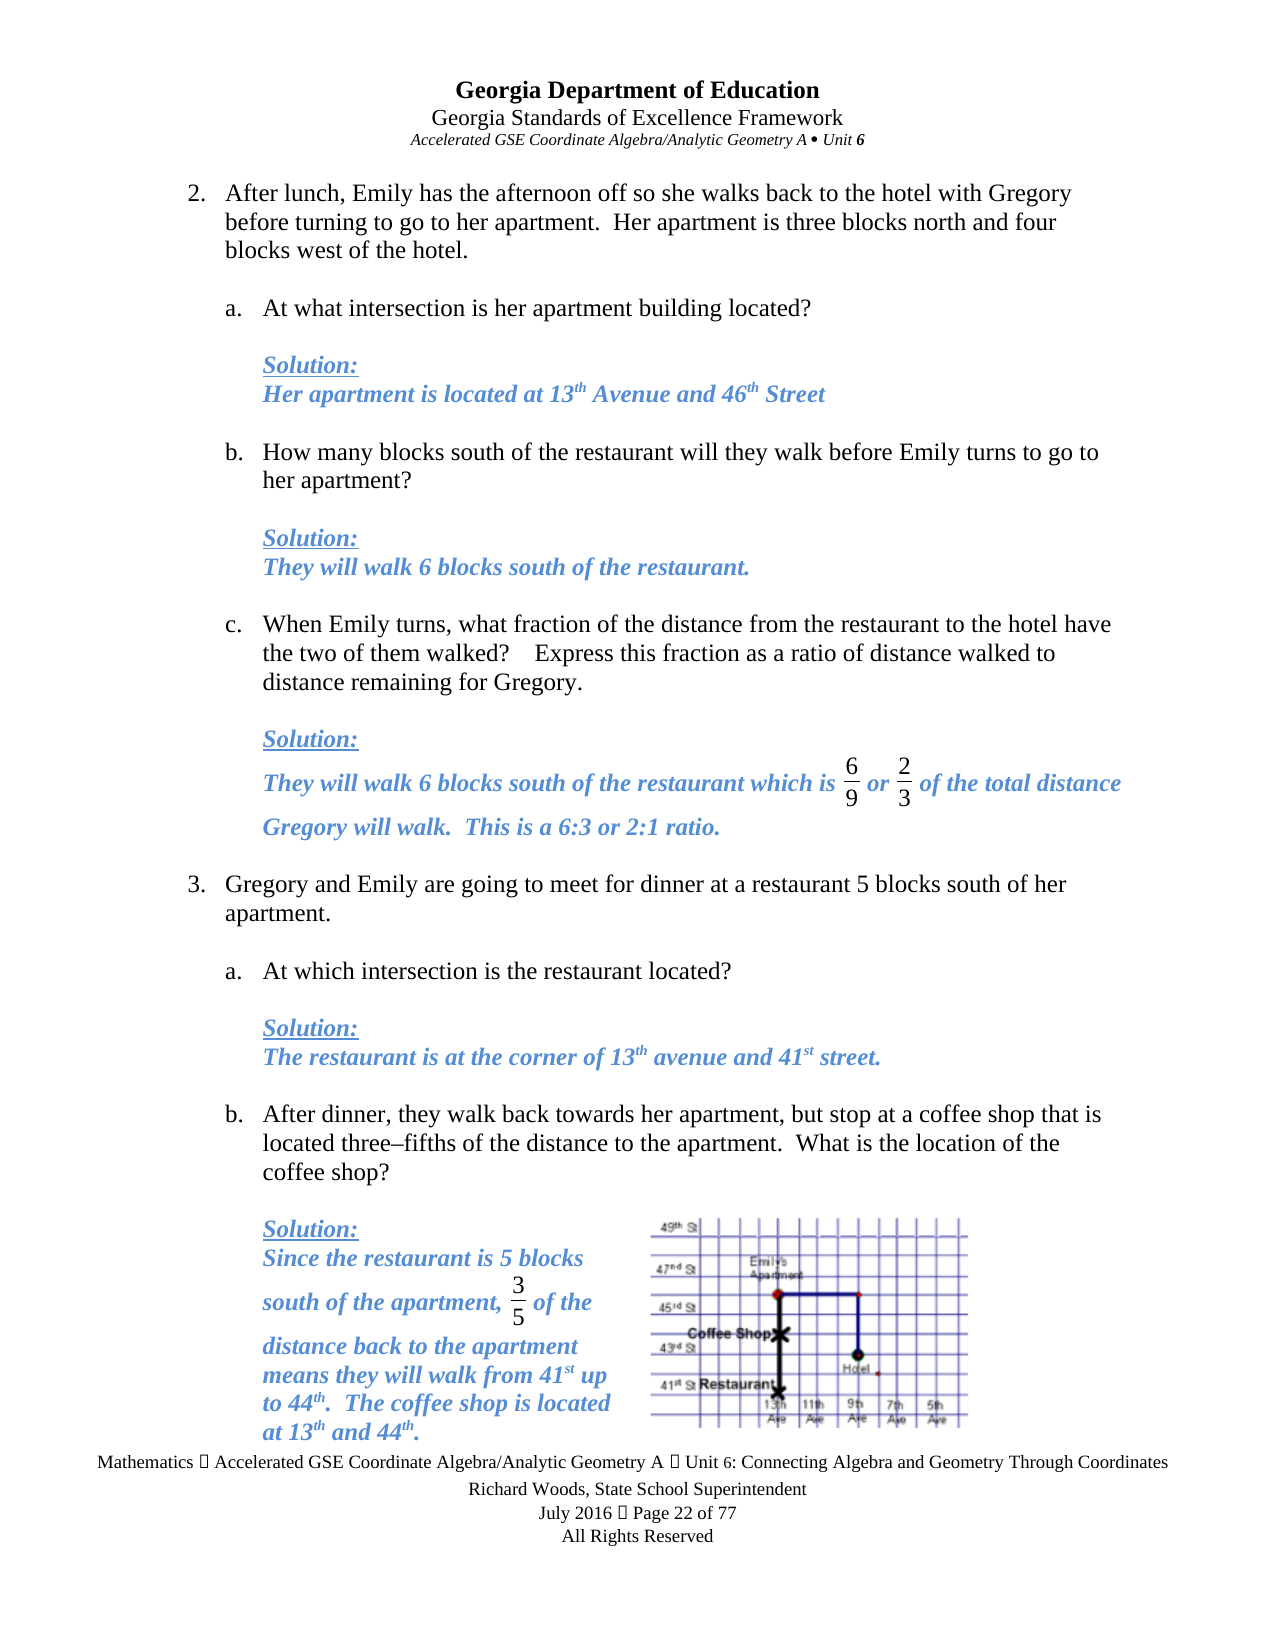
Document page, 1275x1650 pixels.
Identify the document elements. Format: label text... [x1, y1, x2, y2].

picture [648, 1214, 974, 1431]
list After dinner, they walk back towards her apartment, but stop at a coffee shop that is located three–fifths of the distance to the apartment. What is the location of the coffee shop? [225, 1099, 1125, 1186]
text They will walk 6 blocks south of the restaurant. [187, 552, 1125, 581]
text Solution: [187, 724, 1125, 753]
text Solution: [187, 1013, 1125, 1042]
list At which intersection is the restaurant located? [225, 956, 1125, 984]
list How many blocks south of the restaurant will they walk before Emily turns to go to her apartment? [225, 437, 1125, 494]
text The restaurant is at the corner of 13th avenue and 41st street. [225, 1042, 1125, 1071]
table_header [638, 1215, 1136, 1446]
list At what intersection is her apartment building located? [225, 293, 1125, 322]
table_header Solution: Since the restaurant is 5 blocks south of the apartment, of the distance back to the apartment means they will walk from 41st up to 44th. The coffee shop is located at 13th and 44th. [139, 1215, 637, 1446]
text They will walk 6 blocks south of the restaurant which is or of the total distance Gregory will walk. This is a 6:3 or 2:1 ratio. [262, 753, 1125, 841]
list Gregory and Emily are going to meet for dinner at a restaurant 5 blocks south of her apartment. [187, 869, 1125, 927]
text Her apartment is located at 13th Avenue and 46th Street [187, 379, 1125, 408]
list When Emily turns, what fraction of the distance from the restaurant to the hotel have the two of them walked? Express this fraction as a ratio of distance walked to distance remaining for Gregory. [225, 609, 1125, 696]
text Solution: [187, 351, 1125, 379]
text Solution: [187, 523, 1125, 552]
list After lunch, Emily has the afternoon off so she walks back to the hotel with Gregory before turning to go to her apartment. Her apartment is three blocks north and four blocks west of the hotel. [187, 178, 1125, 264]
